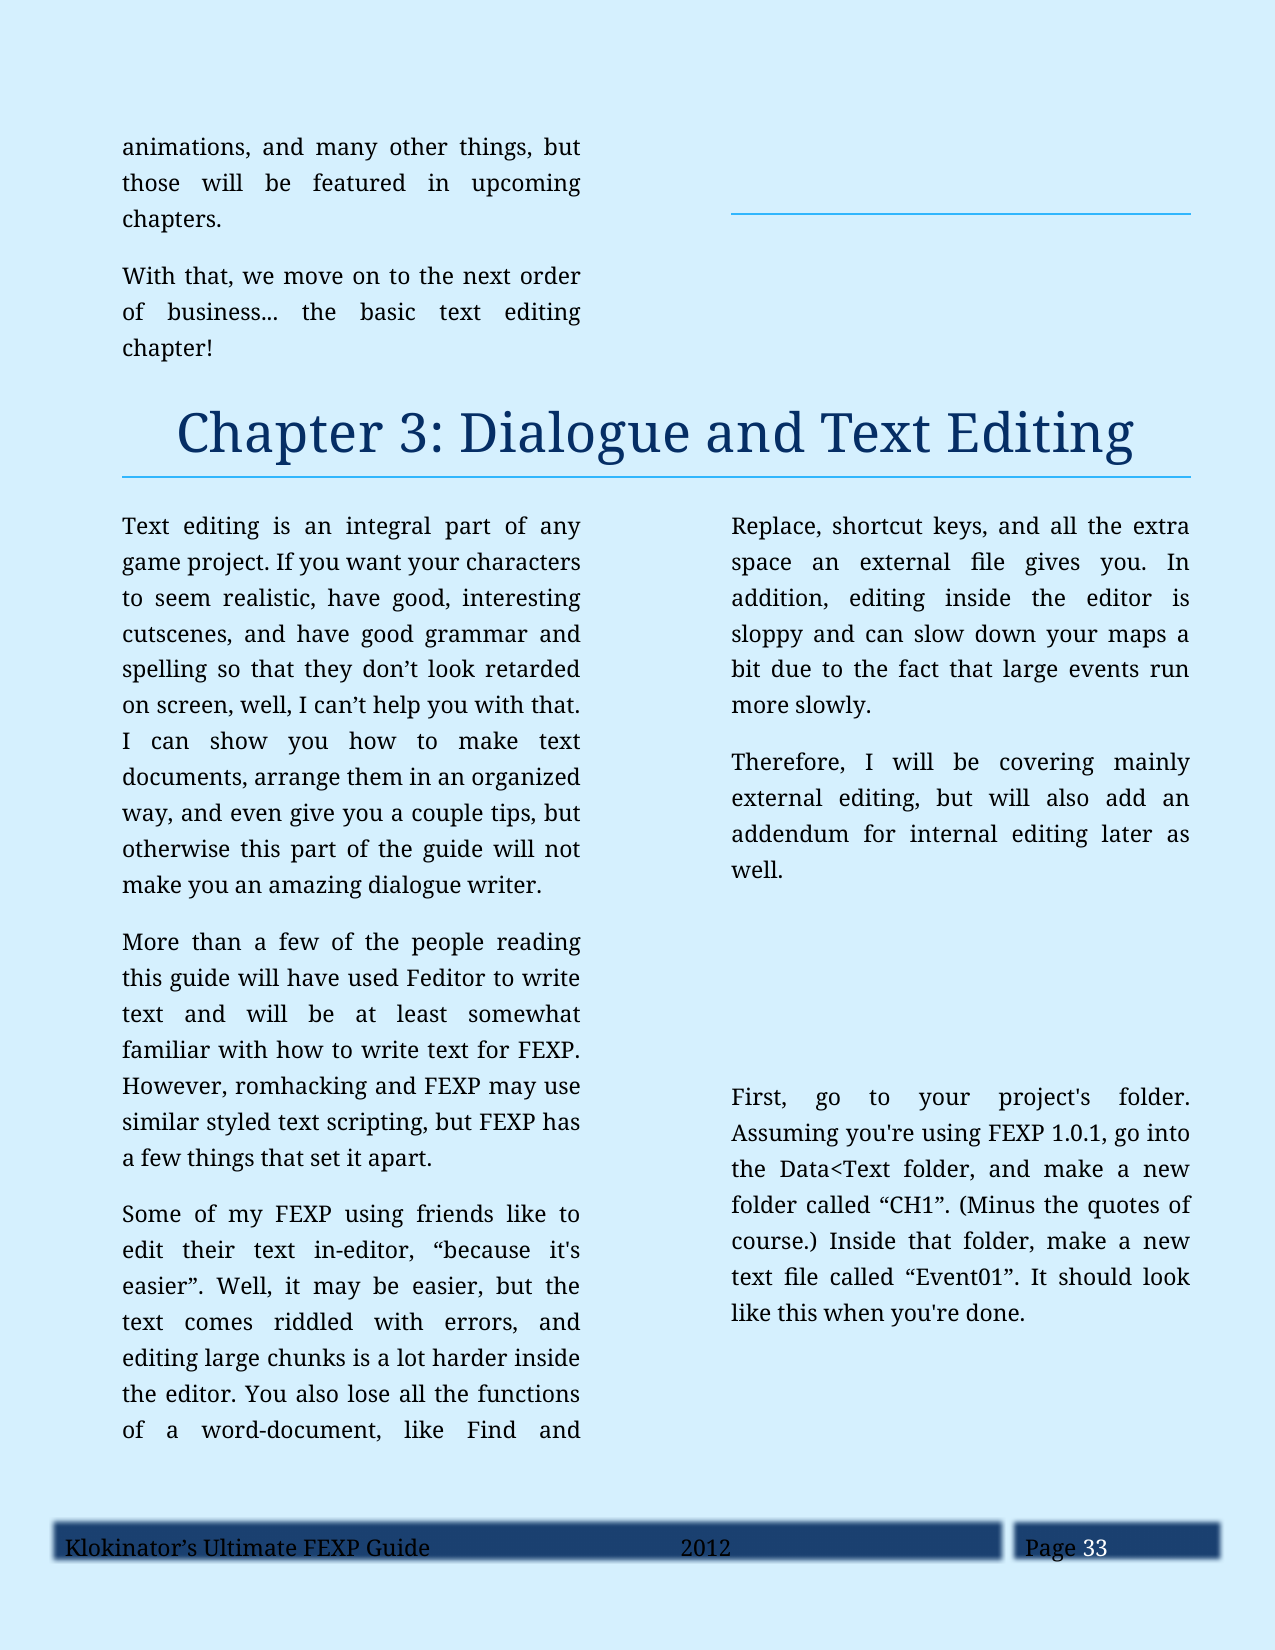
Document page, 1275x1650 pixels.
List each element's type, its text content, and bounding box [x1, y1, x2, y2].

text Text editing is an integral part of any game project. If you want your characters to seem realistic, have good, interesting cutscenes, and have good grammar and spelling so that they don’t look retarded on screen, well, I can’t help you with that. I can show you how to make text documents, arrange them in an organized way, and even give you a couple tips, but otherwise this part of the guide will not make you an amazing dialogue writer. [122, 510, 581, 900]
text Some of my FEXP using friends like to edit their text in-editor, “because it's easier”. Well, it may be easier, but the text comes riddled with errors, and editing large chunks is a lot harder inside the editor. You also lose all the functions of a word-document, like Find and Replace, shortcut keys, and all the extra space an external file gives you. In addition, editing inside the editor is sloppy and can slow down your maps a bit due to the fact that large events run more slowly. [122, 1198, 581, 1445]
text First, go to your project's folder. Assuming you're using FEXP 1.0.1, go into the Data<Text folder, and make a new folder called “CH1”. (Minus the quotes of course.) Inside that folder, make a new text file called “Event01”. It should look like this when you're done. [731, 1081, 1191, 1328]
title Chapter 3: Dialogue and Text Editing [122, 394, 1191, 476]
text Therefore, I will be covering mainly external editing, but will also add an addendum for internal editing later as well. [731, 746, 1191, 885]
text Some of my FEXP using friends like to edit their text in-editor, “because it's easier”. Well, it may be easier, but the text comes riddled with errors, and editing large chunks is a lot harder inside the editor. You also lose all the functions of a word-document, like Find and Replace, shortcut keys, and all the extra space an external file gives you. In addition, editing inside the editor is sloppy and can slow down your maps a bit due to the fact that large events run more slowly. [731, 510, 1191, 721]
text With that, we move on to the next order of business... the basic text editing chapter! [122, 260, 581, 363]
text More than a few of the people reading this guide will have used Feditor to write text and will be at least somewhat familiar with how to write text for FEXP. However, romhacking and FEXP may use similar styled text scripting, but FEXP has a few things that set it apart. [122, 926, 581, 1173]
